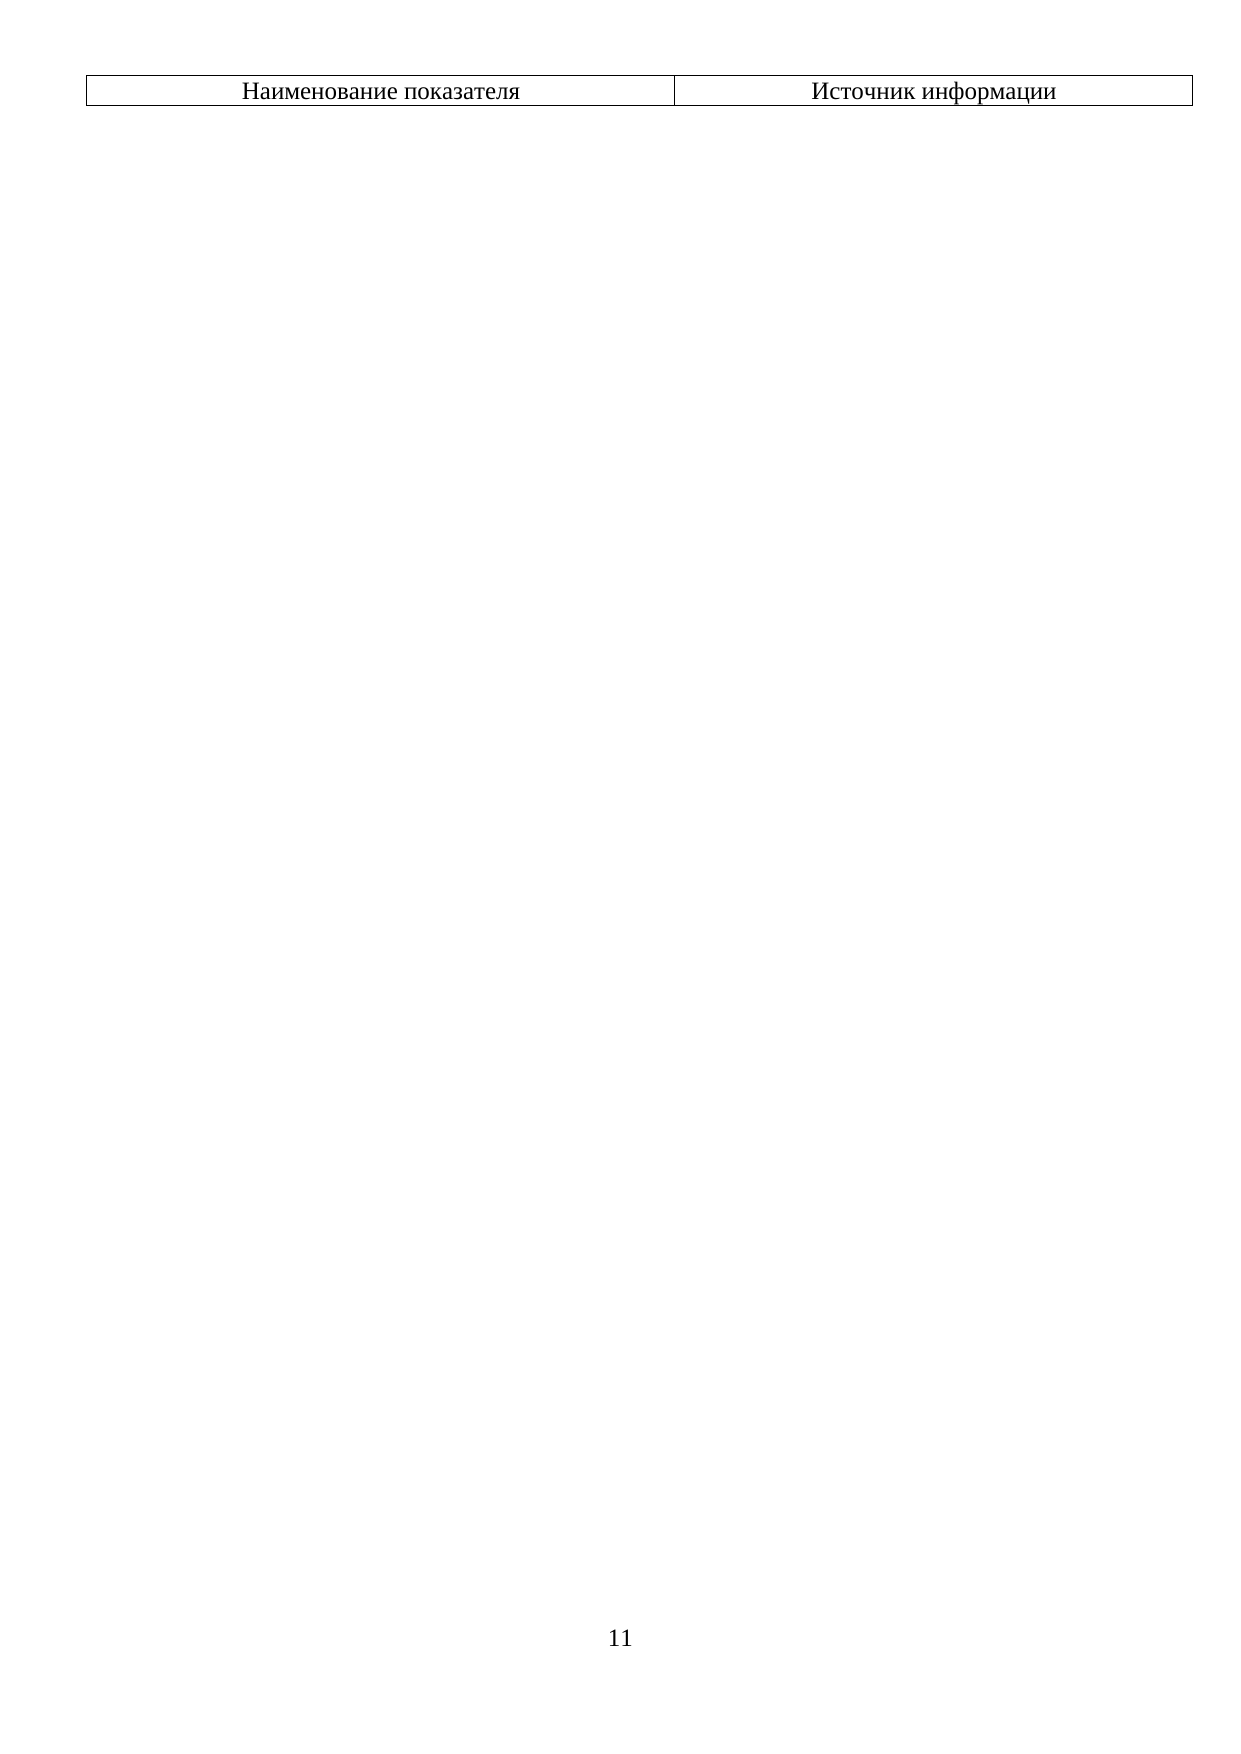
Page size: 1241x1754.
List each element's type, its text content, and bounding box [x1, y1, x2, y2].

table_header Источник информации [675, 76, 1192, 105]
table_header Наименование показателя [87, 76, 674, 105]
